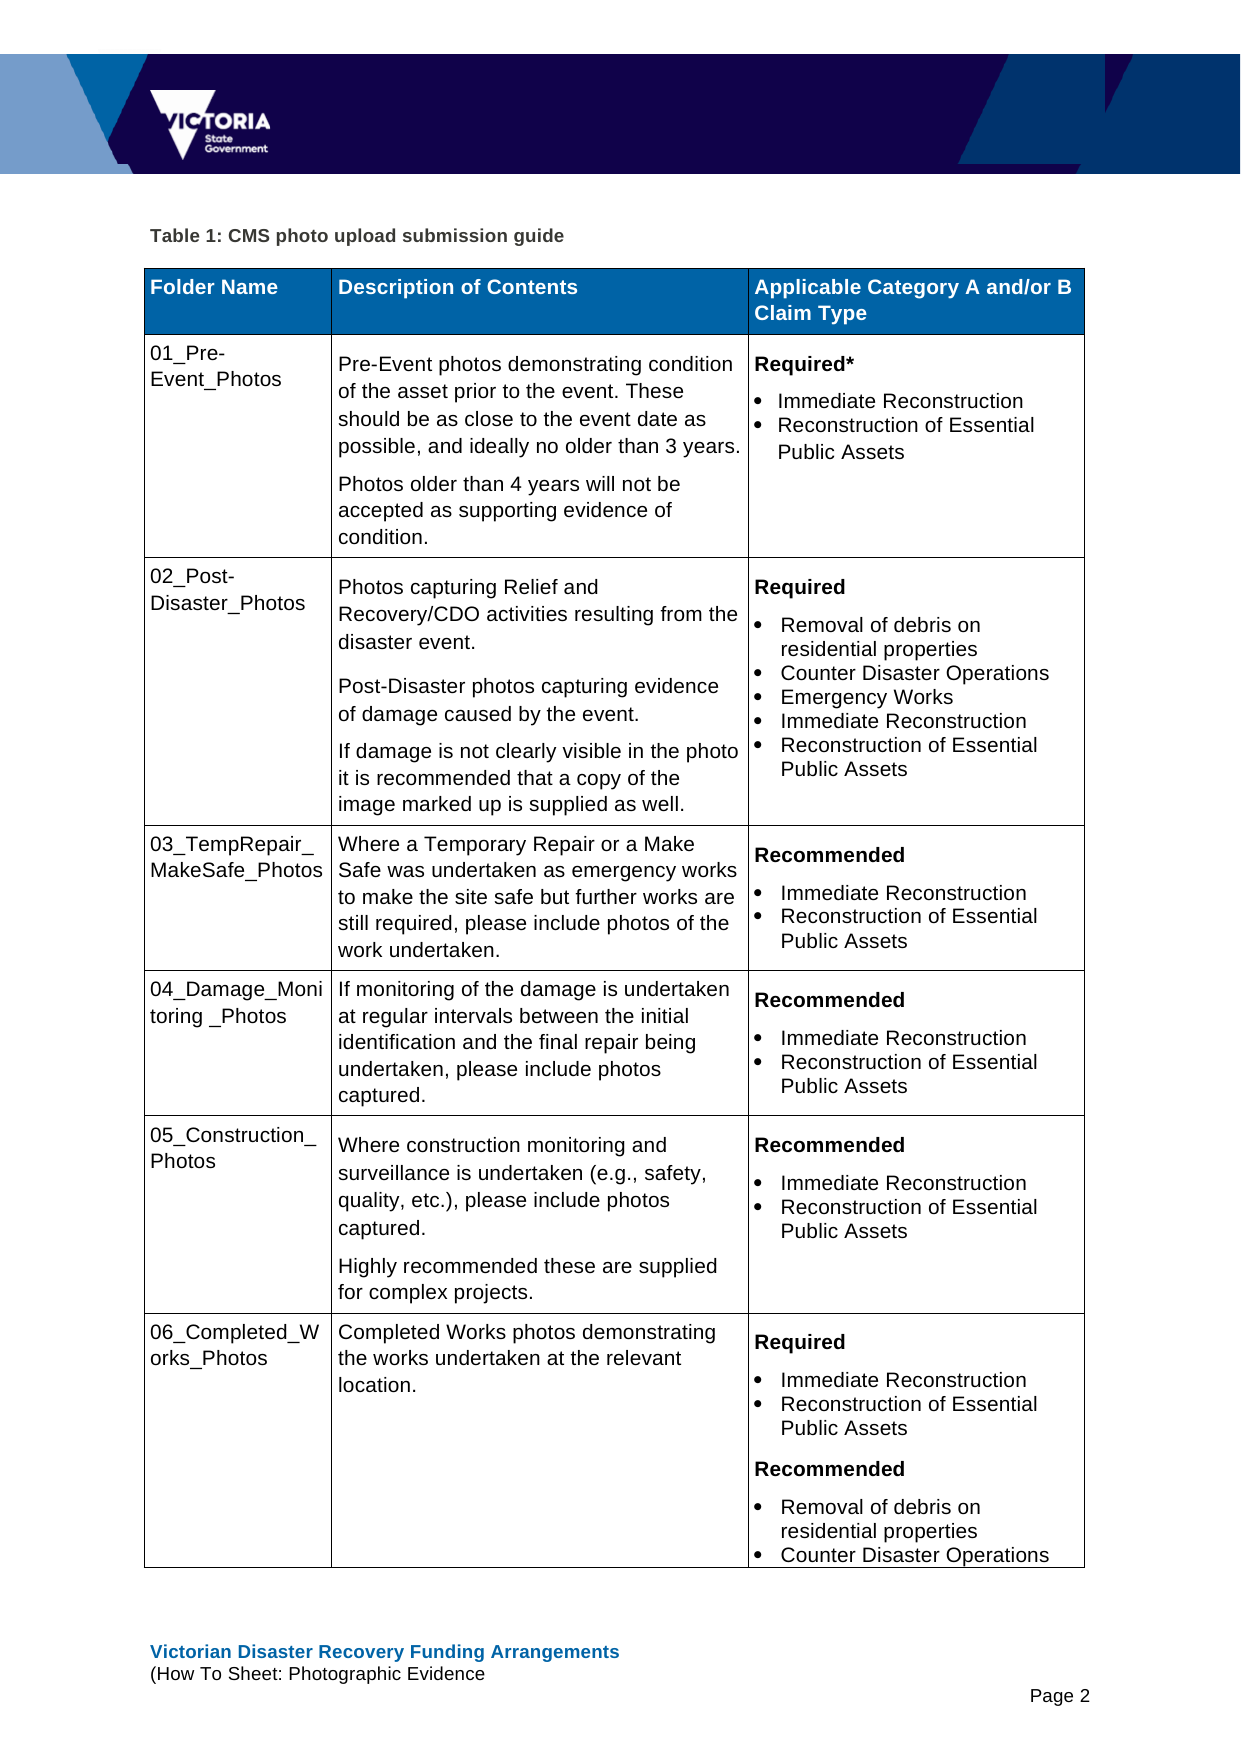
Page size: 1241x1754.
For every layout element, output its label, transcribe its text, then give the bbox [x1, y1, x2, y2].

table_cell If monitoring of the damage is undertaken at regular intervals between the initial identification and the final repair being undertaken, please include photos captured. [332, 971, 748, 1115]
table_cell Completed Works photos demonstrating the works undertaken at the relevant location. [332, 1314, 748, 1567]
table_header Description of Contents [332, 269, 748, 334]
table_cell Recommended Immediate Reconstruction Reconstruction of Essential Public Assets [749, 971, 1084, 1115]
picture [0, 49, 1241, 174]
table_cell Photos capturing Relief and Recovery/CDO activities resulting from the disaster event. Post-Disaster photos capturing evidence of damage caused by the event. If damage is not clearly visible in the photo it is recommended that a copy of the image marked up is supplied as well. [332, 558, 748, 825]
table_cell 01_Pre-Event_Photos [145, 335, 331, 557]
table_cell Required* Immediate Reconstruction Reconstruction of Essential Public Assets [749, 335, 1084, 557]
table_cell Where construction monitoring and surveillance is undertaken (e.g., safety, quality, etc.), please include photos captured. Highly recommended these are supplied for complex projects. [332, 1116, 748, 1312]
table_cell Required Removal of debris on residential properties Counter Disaster Operations Emergency Works Immediate Reconstruction Reconstruction of Essential Public Assets [749, 558, 1084, 825]
table_cell 04_Damage_Monitoring _Photos [145, 971, 331, 1115]
table_cell 06_Completed_Works_Photos [145, 1314, 331, 1567]
table_cell Recommended Immediate Reconstruction Reconstruction of Essential Public Assets [749, 1116, 1084, 1312]
text Table 1: CMS photo upload submission guide [150, 225, 1090, 247]
table_cell 03_TempRepair_MakeSafe_Photos [145, 826, 331, 970]
table_cell Where a Temporary Repair or a Make Safe was undertaken as emergency works to make the site safe but further works are still required, please include photos of the work undertaken. [332, 826, 748, 970]
table_cell Recommended Immediate Reconstruction Reconstruction of Essential Public Assets [749, 826, 1084, 970]
table_cell 02_Post-Disaster_Photos [145, 558, 331, 825]
table_header Applicable Category A and/or B Claim Type [749, 269, 1084, 334]
table_cell 05_Construction_Photos [145, 1116, 331, 1312]
table_cell Pre-Event photos demonstrating condition of the asset prior to the event. These should be as close to the event date as possible, and ideally no older than 3 years. Photos older than 4 years will not be accepted as supporting evidence of condition. [332, 335, 748, 557]
table_header Folder Name [145, 269, 331, 334]
